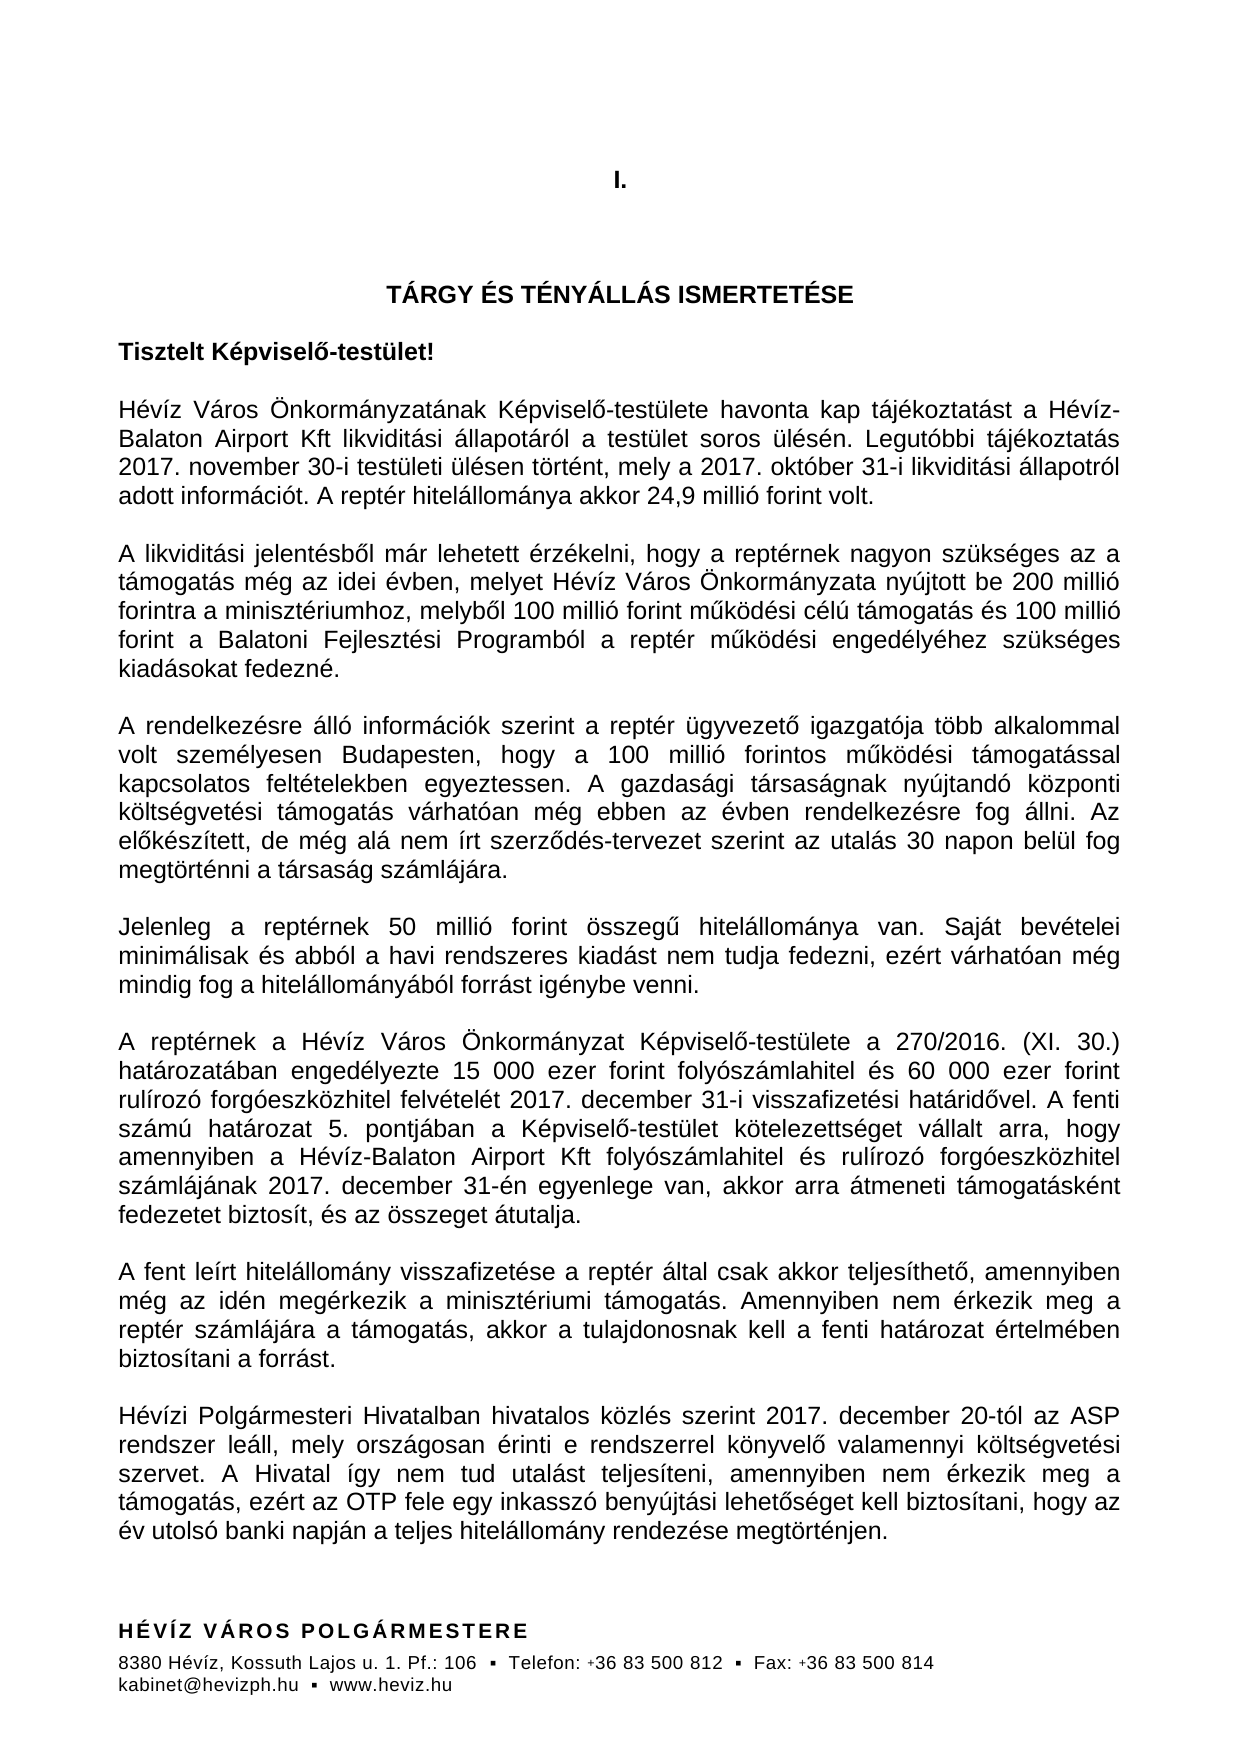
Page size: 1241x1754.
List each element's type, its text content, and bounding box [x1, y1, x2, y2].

text A rendelkezésre álló információk szerint a reptér ügyvezető igazgatója több alkalommal volt személyesen Budapesten, hogy a 100 millió forintos működési támogatással kapcsolatos feltételekben egyeztessen. A gazdasági társaságnak nyújtandó központi költségvetési támogatás várhatóan még ebben az évben rendelkezésre fog állni. Az előkészített, de még alá nem írt szerződés-tervezet szerint az utalás 30 napon belül fog megtörténni a társaság számlájára. [118, 711, 1122, 883]
text I. [118, 165, 1122, 193]
text TÁRGY ÉS TÉNYÁLLÁS ISMERTETÉSE [118, 280, 1122, 308]
text A fent leírt hitelállomány visszafizetése a reptér által csak akkor teljesíthető, amennyiben még az idén megérkezik a minisztériumi támogatás. Amennyiben nem érkezik meg a reptér számlájára a támogatás, akkor a tulajdonosnak kell a fenti határozat értelmében biztosítani a forrást. [118, 1257, 1122, 1372]
text Tisztelt Képviselő-testület! [118, 337, 1122, 366]
text Jelenleg a reptérnek 50 millió forint összegű hitelállománya van. Saját bevételei minimálisak és abból a havi rendszeres kiadást nem tudja fedezni, ezért várhatóan még mindig fog a hitelállományából forrást igénybe venni. [118, 912, 1122, 998]
text Hévízi Polgármesteri Hivatalban hivatalos közlés szerint 2017. december 20-tól az ASP rendszer leáll, mely országosan érinti e rendszerrel könyvelő valamennyi költségvetési szervet. A Hivatal így nem tud utalást teljesíteni, amennyiben nem érkezik meg a támogatás, ezért az OTP fele egy inkasszó benyújtási lehetőséget kell biztosítani, hogy az év utolsó banki napján a teljes hitelállomány rendezése megtörténjen. [118, 1401, 1122, 1545]
text A reptérnek a Hévíz Város Önkormányzat Képviselő-testülete a 270/2016. (XI. 30.) határozatában engedélyezte 15 000 ezer forint folyószámlahitel és 60 000 ezer forint rulírozó forgóeszközhitel felvételét 2017. december 31-i visszafizetési határidővel. A fenti számú határozat 5. pontjában a Képviselő-testület kötelezettséget vállalt arra, hogy amennyiben a Hévíz-Balaton Airport Kft folyószámlahitel és rulírozó forgóeszközhitel számlájának 2017. december 31-én egyenlege van, akkor arra átmeneti támogatásként fedezetet biztosít, és az összeget átutalja. [118, 1027, 1122, 1228]
text A likviditási jelentésből már lehetett érzékelni, hogy a reptérnek nagyon szükséges az a támogatás még az idei évben, melyet Hévíz Város Önkormányzata nyújtott be 200 millió forintra a minisztériumhoz, melyből 100 millió forint működési célú támogatás és 100 millió forint a Balatoni Fejlesztési Programból a reptér működési engedélyéhez szükséges kiadásokat fedezné. [118, 538, 1122, 682]
text Hévíz Város Önkormányzatának Képviselő-testülete havonta kap tájékoztatást a Hévíz-Balaton Airport Kft likviditási állapotáról a testület soros ülésén. Legutóbbi tájékoztatás 2017. november 30-i testületi ülésen történt, mely a 2017. október 31-i likviditási állapotról adott információt. A reptér hitelállománya akkor 24,9 millió forint volt. [118, 395, 1122, 510]
